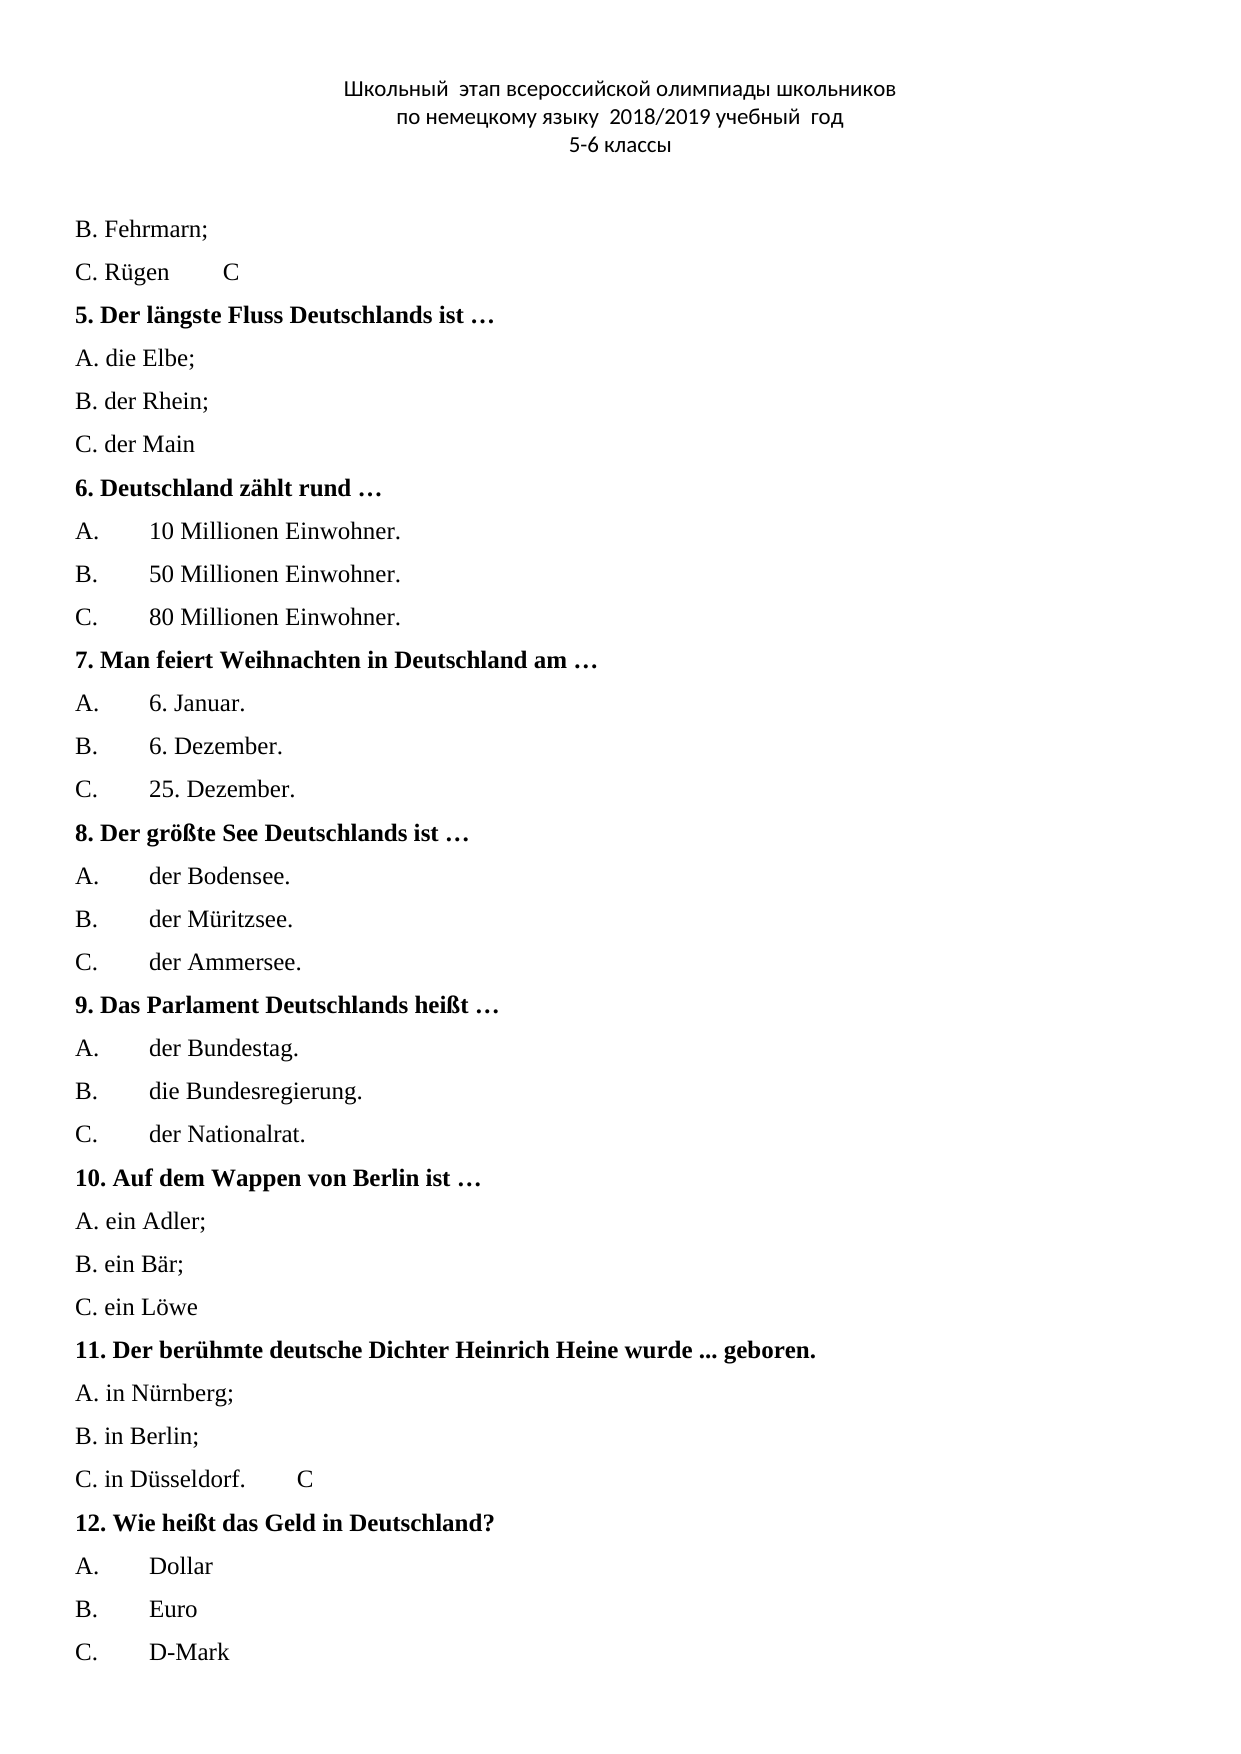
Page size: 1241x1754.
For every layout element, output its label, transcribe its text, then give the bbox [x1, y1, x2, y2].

text 7. Man feiert Weihnachten in Deutschland am … [75, 645, 1165, 674]
list 50 Millionen Einwohner. [75, 559, 1165, 588]
list Euro [75, 1594, 1165, 1623]
text 5. Der längste Fluss Deutschlands ist … [75, 300, 1165, 329]
list D-Mark [75, 1637, 1165, 1666]
text A. ein Adler; [75, 1206, 1165, 1234]
list der Bundestag. [75, 1033, 1165, 1062]
text B. in Berlin; [75, 1421, 1165, 1450]
text 12. Wie heißt das Geld in Deutschland? [75, 1508, 1165, 1536]
list 25. Dezember. [75, 774, 1165, 803]
list der Nationalrat. [75, 1119, 1165, 1148]
text A. in Nürnberg; [75, 1378, 1165, 1407]
list die Bundesregierung. [75, 1076, 1165, 1105]
text 6. Deutschland zählt rund … [75, 473, 1165, 501]
text A. die Elbe; [75, 343, 1165, 372]
text 11. Der berühmte deutsche Dichter Heinrich Heine wurde ... geboren. [75, 1335, 1165, 1364]
list der Müritzsee. [75, 904, 1165, 933]
text 8. Der größte See Deutschlands ist … [75, 818, 1165, 846]
text 10. Auf dem Wappen von Berlin ist … [75, 1163, 1165, 1191]
text C. Rügen C [75, 257, 1165, 286]
text C. ein Löwe [75, 1292, 1165, 1321]
list der Bodensee. [75, 861, 1165, 889]
list Dollar [75, 1551, 1165, 1579]
list 6. Januar. [75, 688, 1165, 717]
list 6. Dezember. [75, 731, 1165, 760]
list 80 Millionen Einwohner. [75, 602, 1165, 631]
text C. in Düsseldorf. C [75, 1464, 1165, 1493]
text B. der Rhein; [75, 386, 1165, 415]
list 10 Millionen Einwohner. [75, 516, 1165, 544]
text B. Fehrmarn; [75, 214, 1165, 243]
text 9. Das Parlament Deutschlands heißt … [75, 990, 1165, 1019]
text B. ein Bär; [75, 1249, 1165, 1278]
text C. der Main [75, 429, 1165, 458]
list der Ammersee. [75, 947, 1165, 976]
